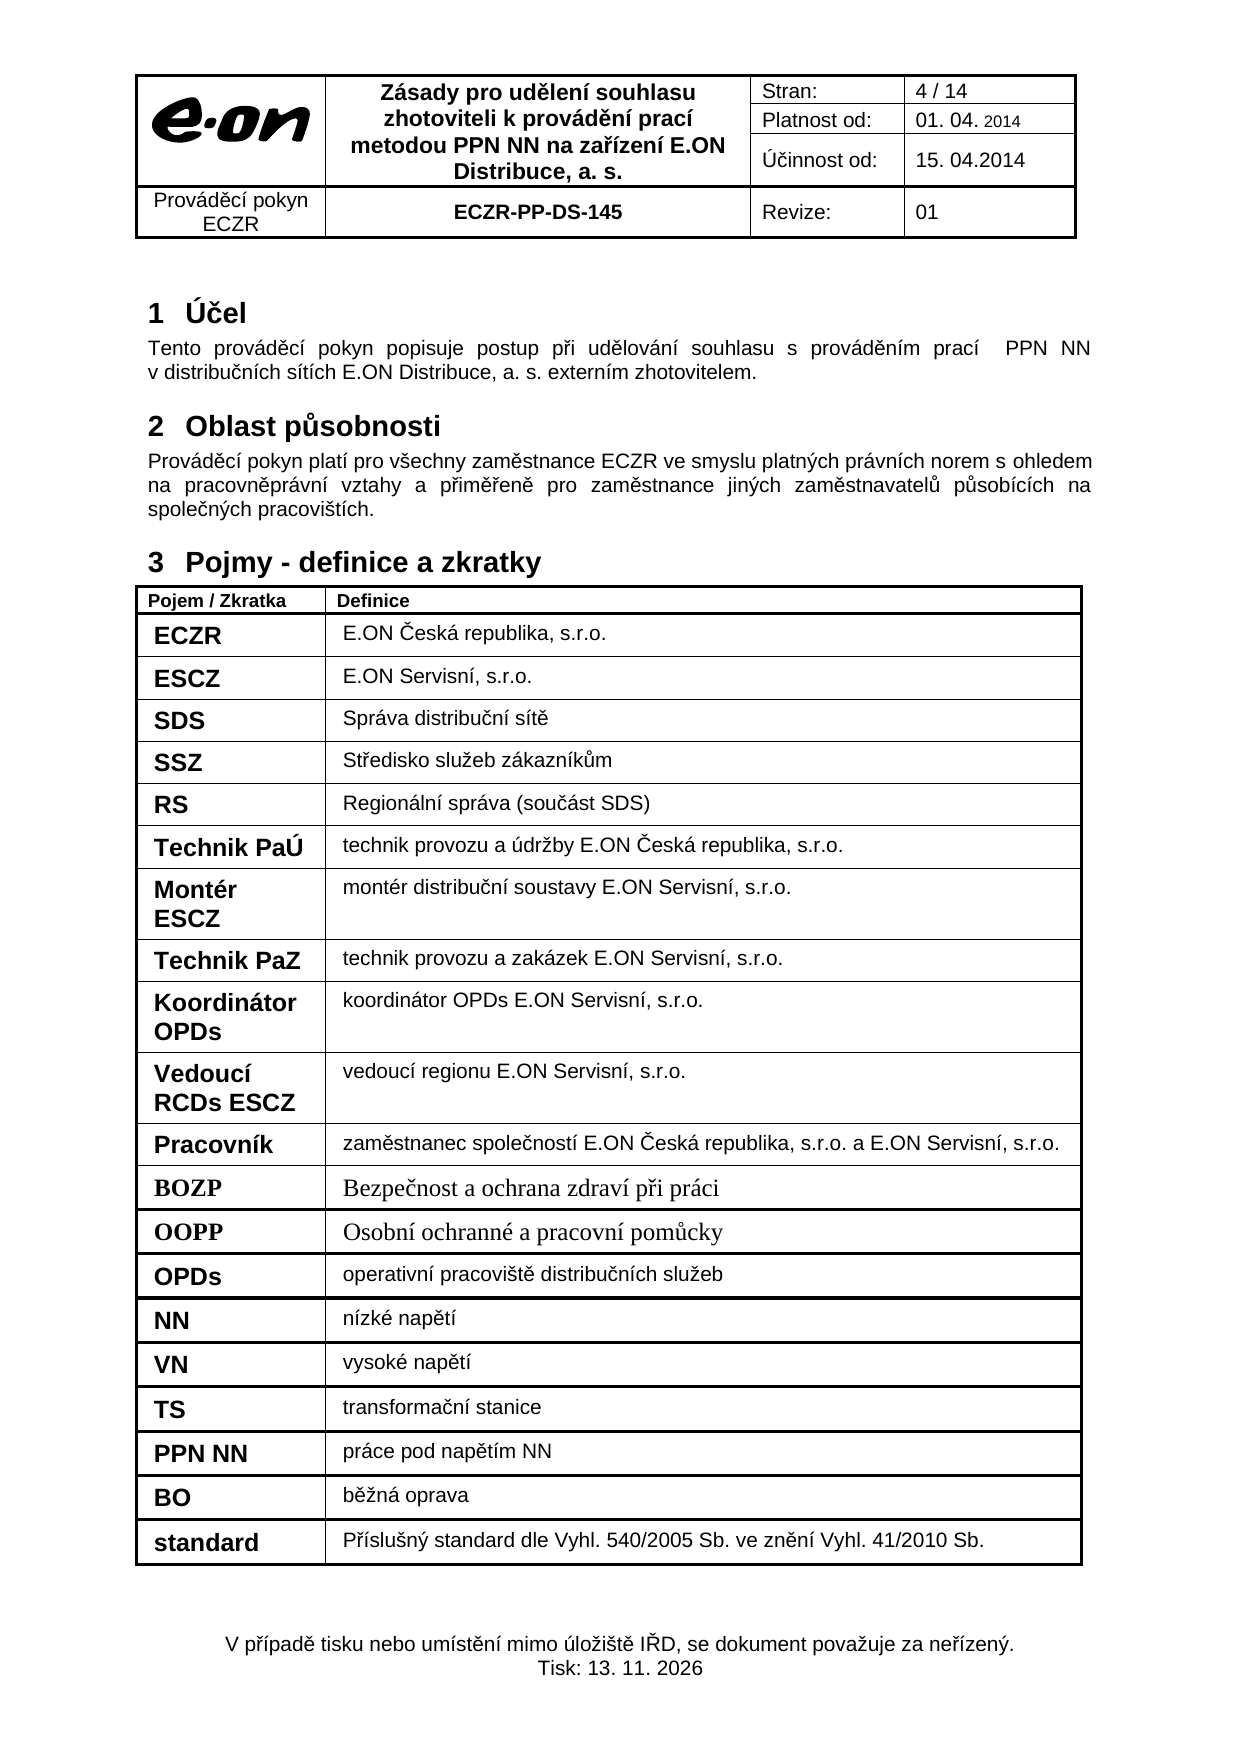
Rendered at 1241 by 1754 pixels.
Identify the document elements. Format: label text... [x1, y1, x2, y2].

table_cell Bezpečnost a ochrana zdraví při práci [326, 1166, 1080, 1208]
table_cell Vedoucí RCDs ESCZ [138, 1053, 325, 1123]
table_cell E.ON Česká republika, s.r.o. [326, 615, 1080, 656]
table_cell PPN NN [138, 1433, 325, 1474]
text Tento prováděcí pokyn popisuje postup při udělování souhlasu s prováděním prací PPN NN v distribučních sítích E.ON Distribuce, a. s. externím zhotovitelem. [148, 336, 1092, 384]
table_cell RS [138, 784, 325, 825]
table_cell zaměstnanec společností E.ON Česká republika, s.r.o. a E.ON Servisní, s.r.o. [326, 1124, 1080, 1165]
subtitle Oblast působnosti [148, 409, 1092, 442]
table_cell E.ON Servisní, s.r.o. [326, 657, 1080, 698]
table_cell Příslušný standard dle Vyhl. 540/2005 Sb. ve znění Vyhl. 41/2010 Sb. [326, 1521, 1080, 1563]
table_header Definice [326, 588, 1080, 612]
subtitle Účel [148, 296, 1092, 329]
table_cell Správa distribuční sítě [326, 700, 1080, 741]
table_header Pojem / Zkratka [138, 588, 325, 612]
table_cell práce pod napětím NN [326, 1433, 1080, 1474]
table_cell VN [138, 1344, 325, 1385]
table_cell koordinátor OPDs E.ON Servisní, s.r.o. [326, 982, 1080, 1052]
table_cell montér distribuční soustavy E.ON Servisní, s.r.o. [326, 869, 1080, 939]
table_cell BO [138, 1477, 325, 1518]
table_cell nízké napětí [326, 1300, 1080, 1341]
table_cell ESCZ [138, 657, 325, 698]
table_cell BOZP [138, 1166, 325, 1208]
table_cell operativní pracoviště distribučních služeb [326, 1255, 1080, 1296]
table_cell NN [138, 1300, 325, 1341]
table_cell TS [138, 1388, 325, 1429]
table_cell Montér ESCZ [138, 869, 325, 939]
subtitle Pojmy - definice a zkratky [148, 545, 1092, 579]
table_cell Regionální správa (součást SDS) [326, 784, 1080, 825]
table_cell SDS [138, 700, 325, 741]
table_cell běžná oprava [326, 1477, 1080, 1518]
table_cell vedoucí regionu E.ON Servisní, s.r.o. [326, 1053, 1080, 1123]
table_cell transformační stanice [326, 1388, 1080, 1429]
table_cell Osobní ochranné a pracovní pomůcky [326, 1211, 1080, 1252]
text Prováděcí pokyn platí pro všechny zaměstnance ECZR ve smyslu platných právních norem s ohledem na pracovněprávní vztahy a přiměřeně pro zaměstnance jiných zaměstnavatelů působících na společných pracovištích. [148, 448, 1092, 520]
table_cell Technik PaZ [138, 940, 325, 981]
table_cell vysoké napětí [326, 1344, 1080, 1385]
table_cell standard [138, 1521, 325, 1563]
table_cell SSZ [138, 742, 325, 783]
table_cell ECZR [138, 615, 325, 656]
table_cell Technik PaÚ [138, 826, 325, 868]
table_cell Koordinátor OPDs [138, 982, 325, 1052]
table_cell OOPP [138, 1211, 325, 1252]
table_cell Středisko služeb zákazníkům [326, 742, 1080, 783]
table_cell Pracovník [138, 1124, 325, 1165]
table_cell technik provozu a údržby E.ON Česká republika, s.r.o. [326, 826, 1080, 868]
table_cell OPDs [138, 1255, 325, 1296]
table_cell technik provozu a zakázek E.ON Servisní, s.r.o. [326, 940, 1080, 981]
